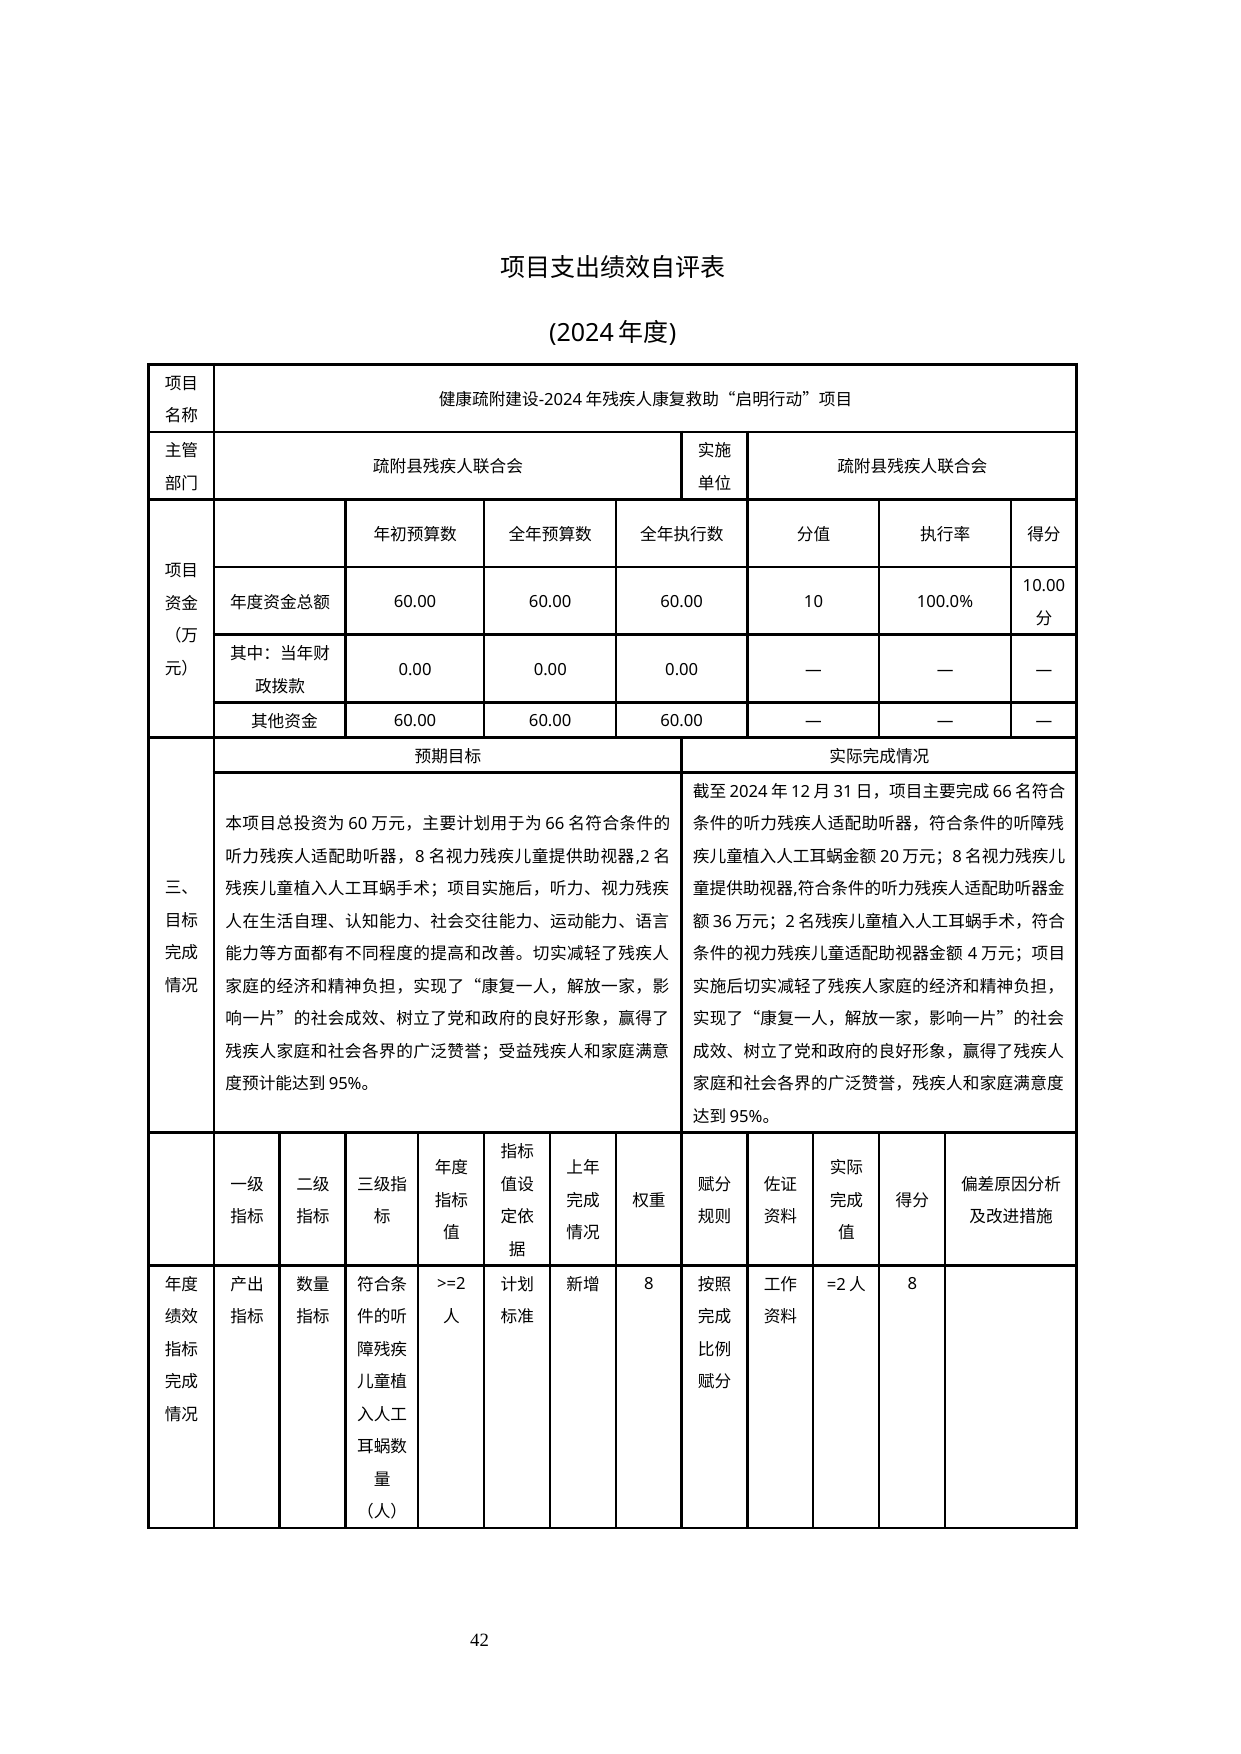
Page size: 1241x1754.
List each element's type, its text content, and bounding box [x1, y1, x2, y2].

table_cell 项目资金 （万元） [150, 501, 213, 736]
table_cell 60.00 [485, 704, 615, 736]
table_cell 截至2024年12月31日，项目主要完成66名符合条件的听力残疾人适配助听器，符合条件的听障残疾儿童植入人工耳蜗金额20万元；8名视力残疾儿童提供助视器,符合条件的听力残疾人适配助听器金额36万元；2名残疾儿童植入人工耳蜗手术，符合条件的视力残疾儿童适配助视器金额4万元；项目实施后切实减轻了残疾人家庭的经济和精神负担，实现了“康复一人，解放一家，影响一片”的社会成效、树立了党和政府的良好形象，赢得了残疾人家庭和社会各界的广泛赞誉，残疾人和家庭满意度达到95%。 [683, 774, 1075, 1131]
table_cell 佐证资料 [749, 1134, 812, 1264]
table_cell >=2人 [419, 1267, 483, 1526]
table_cell 实施单位 [683, 433, 746, 498]
table_cell 疏附县残疾人联合会 [749, 433, 1075, 498]
table_cell 其中：当年财政拨款 [215, 636, 344, 701]
table_cell — [880, 636, 1010, 701]
table_cell 上年完成情况 [551, 1134, 615, 1264]
table_cell 8 [880, 1267, 944, 1526]
table_cell 分值 [749, 501, 878, 566]
table_cell 年度指标值 [419, 1134, 483, 1264]
table_cell [215, 501, 344, 566]
table_cell 执行率 [880, 501, 1010, 566]
table_cell 100.0% [880, 568, 1010, 633]
table_cell 年度绩效指标完成情况 [150, 1267, 213, 1526]
table_cell 得分 [1012, 501, 1075, 566]
table_cell 主管部门 [150, 433, 213, 498]
table_cell 权重 [617, 1134, 680, 1264]
table_cell 二级指标 [281, 1134, 344, 1264]
table_cell 10 [749, 568, 878, 633]
table_cell 10.00分 [1012, 568, 1075, 633]
table_cell 计划标准 [485, 1267, 549, 1526]
table_cell 项目名称 [150, 366, 213, 431]
table_cell 60.00 [617, 704, 746, 736]
table_cell =2人 [814, 1267, 878, 1526]
table_cell 8 [617, 1267, 680, 1526]
table_cell 按照完成比例赋分 [683, 1267, 746, 1526]
table_cell 指标值设定依据 [485, 1134, 549, 1264]
table_cell 实际完成情况 [683, 739, 1075, 771]
table_cell 0.00 [485, 636, 615, 701]
table_cell 赋分规则 [683, 1134, 746, 1264]
table_cell 全年预算数 [485, 501, 615, 566]
table_cell 全年执行数 [617, 501, 746, 566]
table_cell — [749, 704, 878, 736]
table_cell 60.00 [347, 704, 483, 736]
table_cell 得分 [880, 1134, 944, 1264]
table_cell 疏附县残疾人联合会 [215, 433, 680, 498]
table_cell 实际完成值 [814, 1134, 878, 1264]
table_cell — [749, 636, 878, 701]
table_cell 健康疏附建设-2024年残疾人康复救助“启明行动”项目 [215, 366, 1075, 431]
table_cell 0.00 [347, 636, 483, 701]
table_cell 三级指标 [347, 1134, 417, 1264]
table_cell 数量指标 [281, 1267, 344, 1526]
table_cell — [880, 704, 1010, 736]
table_cell 年度资金总额 [215, 568, 344, 633]
table_cell (2024年度) [148, 298, 1077, 363]
table_header 项目支出绩效自评表 [148, 233, 1077, 298]
table_cell 一级指标 [215, 1134, 278, 1264]
table_cell 产出指标 [215, 1267, 278, 1526]
table_cell — [1012, 636, 1075, 701]
table_cell 其他资金 [215, 704, 344, 736]
table_cell 60.00 [347, 568, 483, 633]
table_cell 60.00 [617, 568, 746, 633]
table_cell 符合条件的听障残疾儿童植入人工耳蜗数量（人） [347, 1267, 417, 1526]
table_cell 新增 [551, 1267, 615, 1526]
table_cell 工作资料 [749, 1267, 812, 1526]
table_cell 预期目标 [215, 739, 680, 771]
table_cell 年初预算数 [347, 501, 483, 566]
table_cell — [1012, 704, 1075, 736]
table_cell [946, 1267, 1075, 1526]
table_cell 0.00 [617, 636, 746, 701]
table_cell 60.00 [485, 568, 615, 633]
table_cell 三、目标完成情况 [150, 739, 213, 1131]
table_cell [150, 1134, 213, 1264]
table_cell 本项目总投资为60万元，主要计划用于为66名符合条件的听力残疾人适配助听器，8名视力残疾儿童提供助视器,2名残疾儿童植入人工耳蜗手术；项目实施后，听力、视力残疾人在生活自理、认知能力、社会交往能力、运动能力、语言能力等方面都有不同程度的提高和改善。切实减轻了残疾人家庭的经济和精神负担，实现了“康复一人，解放一家，影响一片”的社会成效、树立了党和政府的良好形象，赢得了残疾人家庭和社会各界的广泛赞誉；受益残疾人和家庭满意度预计能达到95%。 [215, 774, 680, 1131]
table_cell 偏差原因分析及改进措施 [946, 1134, 1075, 1264]
